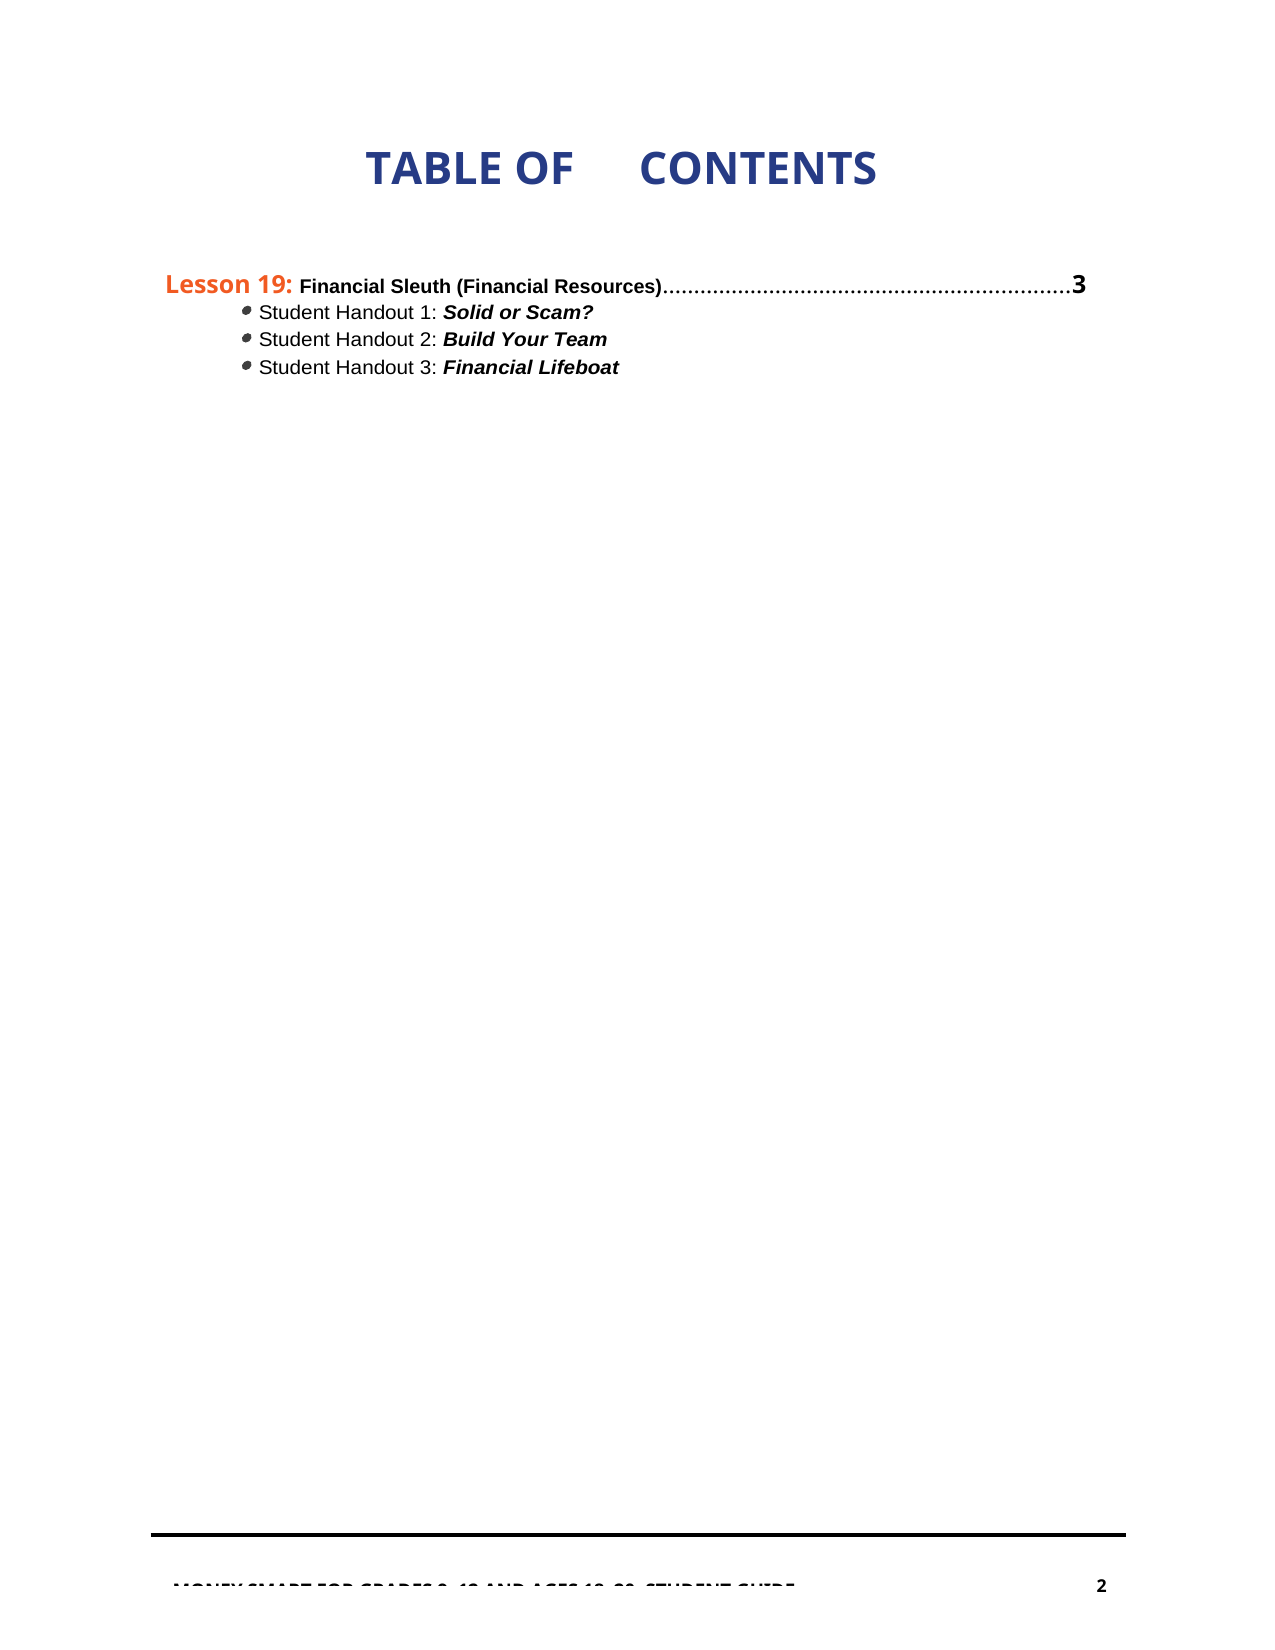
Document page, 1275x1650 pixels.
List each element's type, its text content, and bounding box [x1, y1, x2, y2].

list Student Handout 3: Financial Lifeboat [240, 356, 1139, 379]
list Student Handout 2: Build Your Team [240, 328, 1139, 352]
picture [152, 120, 1128, 1389]
list Student Handout 1: Solid or Scam? [240, 301, 1139, 324]
text TABLE OF CONTENTS [365, 137, 1106, 196]
picture [1029, 1571, 1126, 1625]
text Lesson 19: Financial Sleuth (Financial Resources) 3 [165, 266, 1139, 301]
